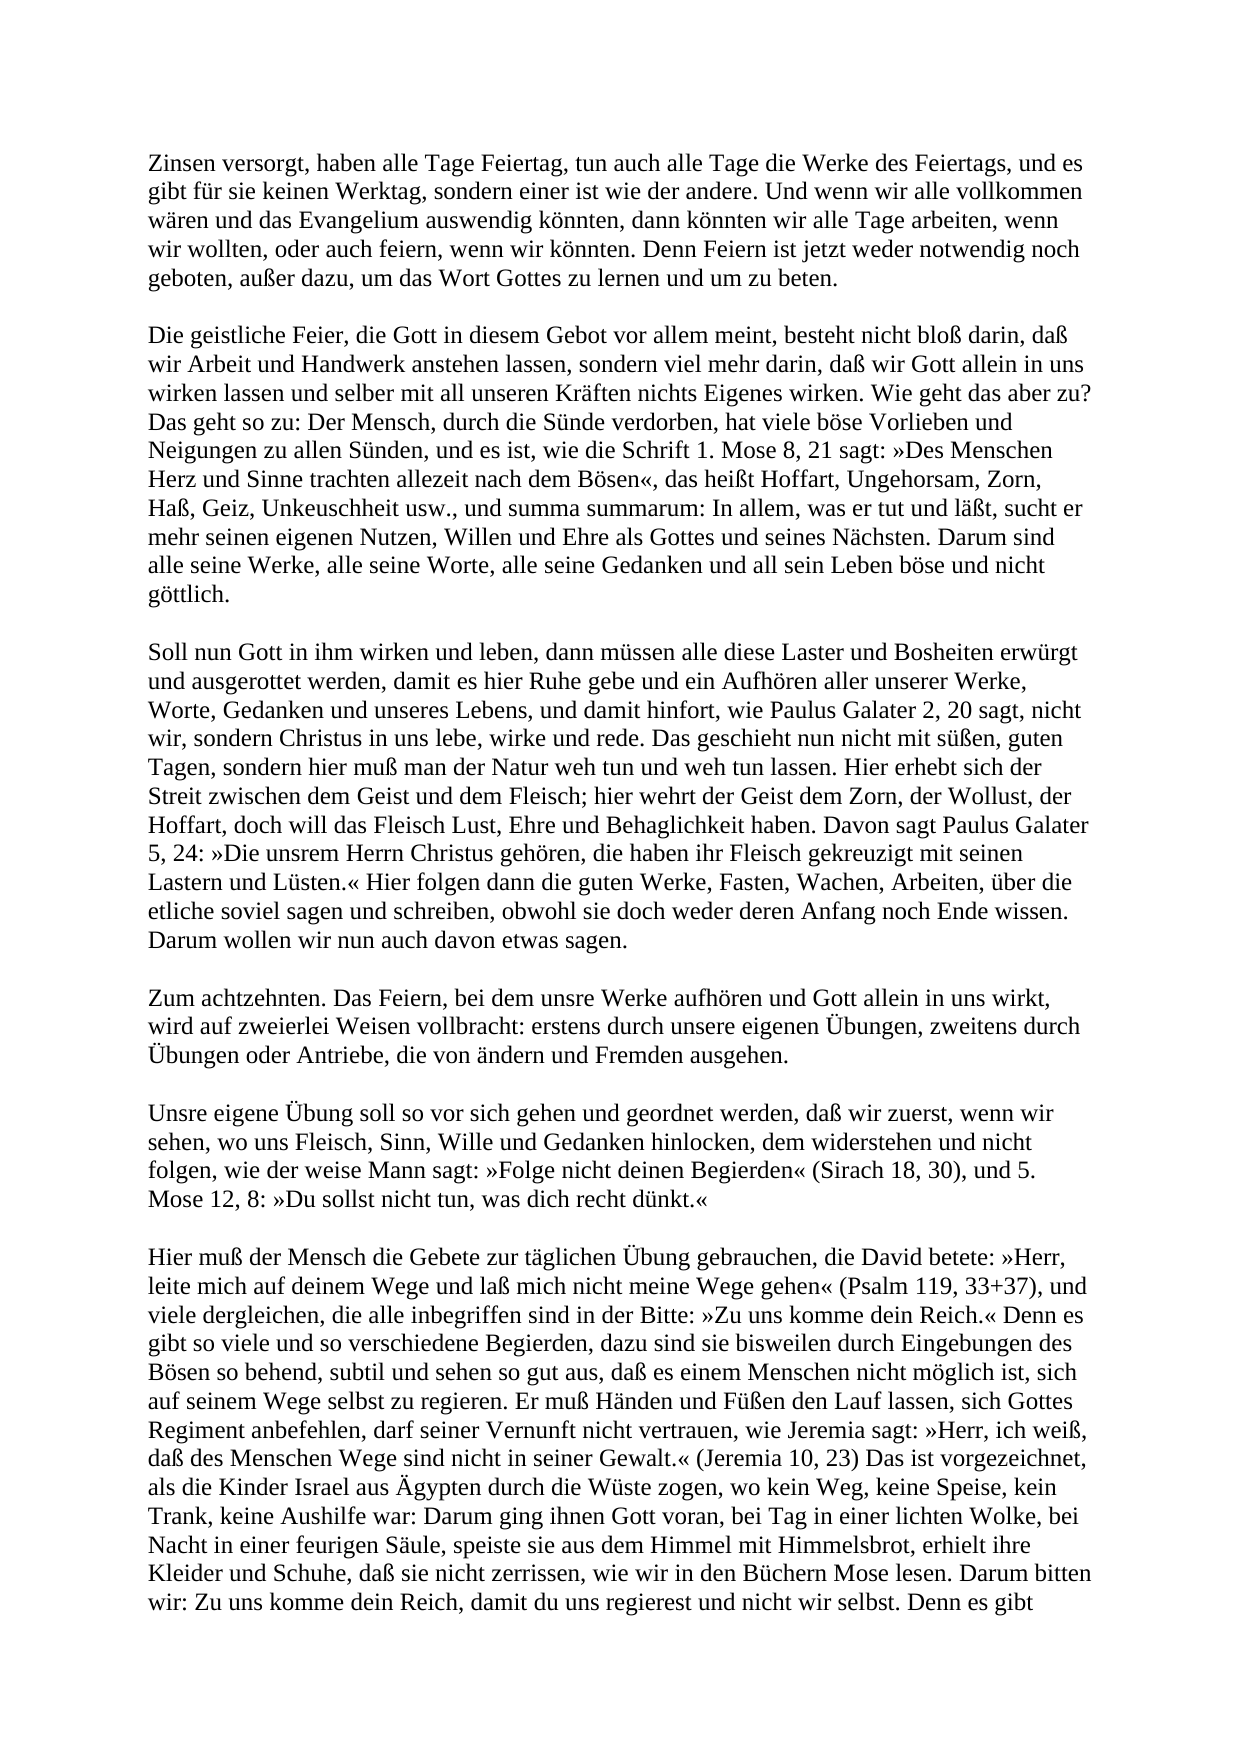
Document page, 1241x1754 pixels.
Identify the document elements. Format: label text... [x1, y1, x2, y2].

text Die geistliche Feier, die Gott in diesem Gebot vor allem meint, besteht nicht bloß darin, daß wir Arbeit und Handwerk anstehen lassen, sondern viel mehr darin, daß wir Gott allein in uns wirken lassen und selber mit all unseren Kräften nichts Eigenes wirken. Wie geht das aber zu? Das geht so zu: Der Mensch, durch die Sünde verdorben, hat viele böse Vorlieben und Neigungen zu allen Sünden, und es ist, wie die Schrift 1. Mose 8, 21 sagt: »Des Menschen Herz und Sinne trachten allezeit nach dem Bösen«, das heißt Hoffart, Ungehorsam, Zorn, Haß, Geiz, Unkeuschheit usw., und summa summarum: In allem, was er tut und läßt, sucht er mehr seinen eigenen Nutzen, Willen und Ehre als Gottes und seines Nächsten. Darum sind alle seine Werke, alle seine Worte, alle seine Gedanken und all sein Leben böse und nicht göttlich. [148, 321, 1093, 608]
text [148, 148, 1093, 291]
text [148, 1242, 1093, 1616]
text Zum achtzehnten. Das Feiern, bei dem unsre Werke aufhören und Gott allein in uns wirkt, wird auf zweierlei Weisen vollbracht: erstens durch unsere eigenen Übungen, zweitens durch Übungen oder Antriebe, die von ändern und Fremden ausgehen. [148, 983, 1093, 1069]
text Soll nun Gott in ihm wirken und leben, dann müssen alle diese Laster und Bosheiten erwürgt und ausgerottet werden, damit es hier Ruhe gebe und ein Aufhören aller unserer Werke, Worte, Gedanken und unseres Lebens, und damit hinfort, wie Paulus Galater 2, 20 sagt, nicht wir, sondern Christus in uns lebe, wirke und rede. Das geschieht nun nicht mit süßen, guten Tagen, sondern hier muß man der Natur weh tun und weh tun lassen. Hier erhebt sich der Streit zwischen dem Geist und dem Fleisch; hier wehrt der Geist dem Zorn, der Wollust, der Hoffart, doch will das Fleisch Lust, Ehre und Behaglichkeit haben. Davon sagt Paulus Galater 5, 24: »Die unsrem Herrn Christus gehören, die haben ihr Fleisch gekreuzigt mit seinen Lastern und Lüsten.« Hier folgen dann die guten Werke, Fasten, Wachen, Arbeiten, über die etliche soviel sagen und schreiben, obwohl sie doch weder deren Anfang noch Ende wissen. Darum wollen wir nun auch davon etwas sagen. [148, 637, 1093, 953]
text Unsre eigene Übung soll so vor sich gehen und geordnet werden, daß wir zuerst, wenn wir sehen, wo uns Fleisch, Sinn, Wille und Gedanken hinlocken, dem widerstehen und nicht folgen, wie der weise Mann sagt: »Folge nicht deinen Begierden« (Sirach 18, 30), und 5. Mose 12, 8: »Du sollst nicht tun, was dich recht dünkt.« [148, 1098, 1093, 1213]
